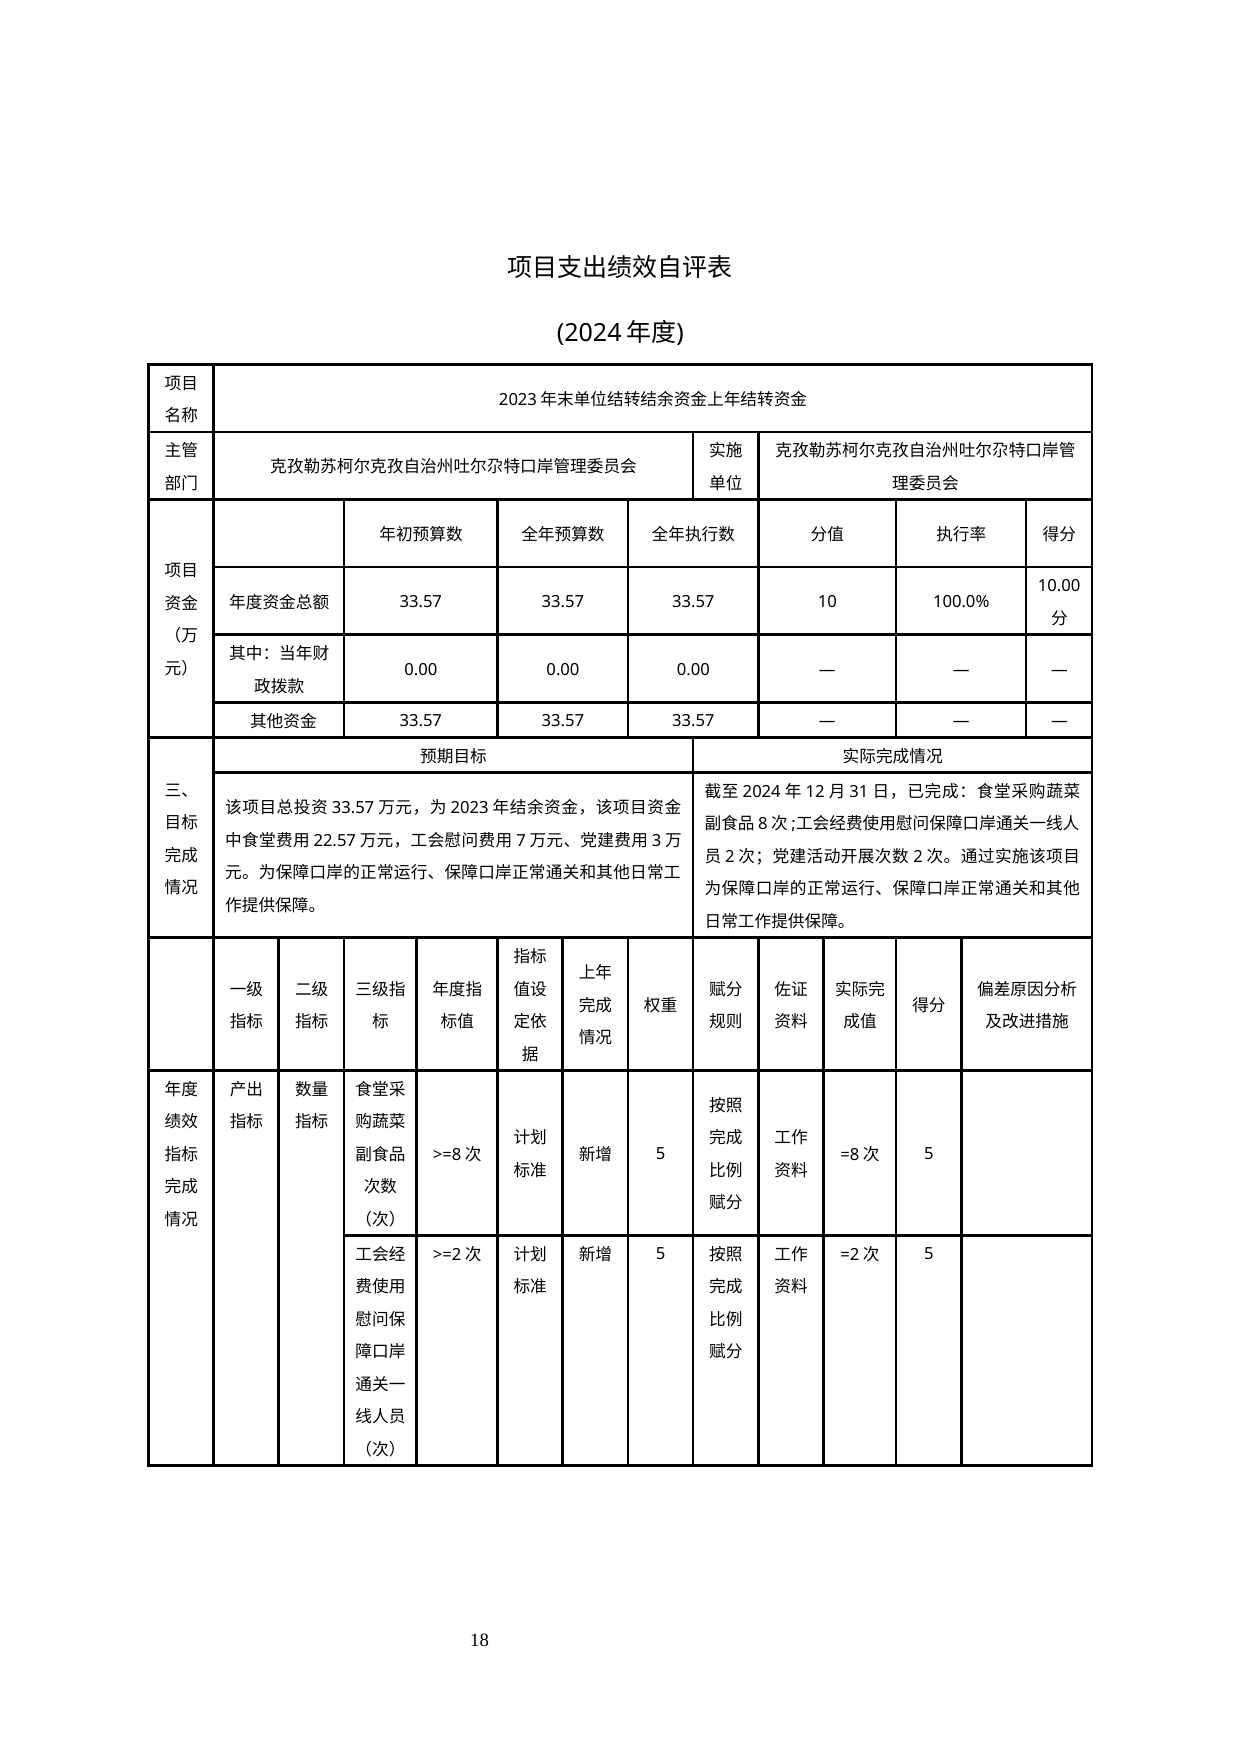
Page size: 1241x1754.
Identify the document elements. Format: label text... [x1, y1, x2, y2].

table_header 项目支出绩效自评表 [148, 233, 1092, 298]
table_cell 截至2024年12月31日，已完成：食堂采购蔬菜副食品8次 ;工会经费使用慰问保障口岸通关一线人员2次；党建活动开展次数2次。通过实施该项目为保障口岸的正常运行、保障口岸正常通关和其他日常工作提供保障。 [694, 774, 1091, 936]
table_cell 项目资金 （万元） [150, 501, 212, 736]
table_cell 佐证资料 [760, 939, 822, 1069]
table_cell 年初预算数 [345, 501, 496, 566]
table_cell 5 [897, 1072, 960, 1234]
table_cell 食堂采购蔬菜副食品次数（次） [345, 1072, 415, 1234]
table_cell 10.00分 [1027, 568, 1091, 633]
table_cell 预期目标 [215, 739, 692, 771]
table_cell 其中：当年财政拨款 [215, 636, 343, 701]
table_cell 年度资金总额 [215, 568, 343, 633]
table_cell 全年执行数 [629, 501, 757, 566]
table_cell — [897, 704, 1025, 736]
table_cell 33.57 [629, 568, 757, 633]
table_cell — [897, 636, 1025, 701]
table_cell >=8次 [418, 1072, 496, 1234]
table_cell 二级指标 [280, 939, 343, 1069]
table_cell 三级指标 [345, 939, 415, 1069]
table_cell [963, 1072, 1091, 1234]
table_cell 计划标准 [499, 1072, 561, 1234]
table_cell 工会经费使用慰问保障口岸通关一线人员（次） [345, 1237, 415, 1464]
table_cell (2024年度) [148, 298, 1092, 363]
table_cell 偏差原因分析及改进措施 [963, 939, 1091, 1069]
table_cell 0.00 [629, 636, 757, 701]
table_cell 权重 [629, 939, 692, 1069]
table_cell 一级指标 [215, 939, 277, 1069]
table_cell — [1027, 704, 1091, 736]
table_cell 项目名称 [150, 366, 212, 431]
table_cell 数量指标 [280, 1072, 343, 1464]
table_cell — [760, 636, 895, 701]
table_cell 计划标准 [499, 1237, 561, 1464]
table_cell 实际完成情况 [694, 739, 1091, 771]
table_cell 产出指标 [215, 1072, 277, 1464]
table_cell 年度绩效指标完成情况 [150, 1072, 212, 1464]
table_cell 年度指标值 [418, 939, 496, 1069]
table_cell 0.00 [499, 636, 627, 701]
table_cell 工作资料 [760, 1072, 822, 1234]
table_cell [215, 501, 343, 566]
table_cell [963, 1237, 1091, 1464]
table_cell =2次 [825, 1237, 895, 1464]
table_cell 按照完成比例赋分 [694, 1072, 757, 1234]
table_cell 指标值设定依据 [499, 939, 561, 1069]
table_cell 新增 [564, 1072, 627, 1234]
table_cell 按照完成比例赋分 [694, 1237, 757, 1464]
table_cell 实施单位 [694, 433, 757, 498]
table_cell 33.57 [345, 568, 496, 633]
table_cell 33.57 [499, 568, 627, 633]
table_cell 得分 [1027, 501, 1091, 566]
table_cell 全年预算数 [499, 501, 627, 566]
table_cell — [1027, 636, 1091, 701]
table_cell — [760, 704, 895, 736]
table_cell [150, 939, 212, 1069]
table_cell 工作资料 [760, 1237, 822, 1464]
table_cell 33.57 [345, 704, 496, 736]
table_cell 三、目标完成情况 [150, 739, 212, 936]
table_cell 执行率 [897, 501, 1025, 566]
table_cell 5 [629, 1072, 692, 1234]
table_cell 2023年末单位结转结余资金上年结转资金 [215, 366, 1091, 431]
table_cell 10 [760, 568, 895, 633]
table_cell 实际完成值 [825, 939, 895, 1069]
table_cell 主管部门 [150, 433, 212, 498]
table_cell 克孜勒苏柯尔克孜自治州吐尔尕特口岸管理委员会 [215, 433, 692, 498]
table_cell 新增 [564, 1237, 627, 1464]
table_cell 5 [629, 1237, 692, 1464]
table_cell 赋分规则 [694, 939, 757, 1069]
table_cell =8次 [825, 1072, 895, 1234]
table_cell 上年完成情况 [564, 939, 627, 1069]
table_cell >=2次 [418, 1237, 496, 1464]
table_cell 5 [897, 1237, 960, 1464]
table_cell 克孜勒苏柯尔克孜自治州吐尔尕特口岸管理委员会 [760, 433, 1091, 498]
table_cell 100.0% [897, 568, 1025, 633]
table_cell 其他资金 [215, 704, 343, 736]
table_cell 得分 [897, 939, 960, 1069]
table_cell 33.57 [499, 704, 627, 736]
table_cell 0.00 [345, 636, 496, 701]
table_cell 该项目总投资33.57万元，为2023年结余资金，该项目资金中食堂费用22.57万元，工会慰问费用7万元、党建费用3万元。为保障口岸的正常运行、保障口岸正常通关和其他日常工作提供保障。 [215, 774, 692, 936]
table_cell 33.57 [629, 704, 757, 736]
table_cell 分值 [760, 501, 895, 566]
